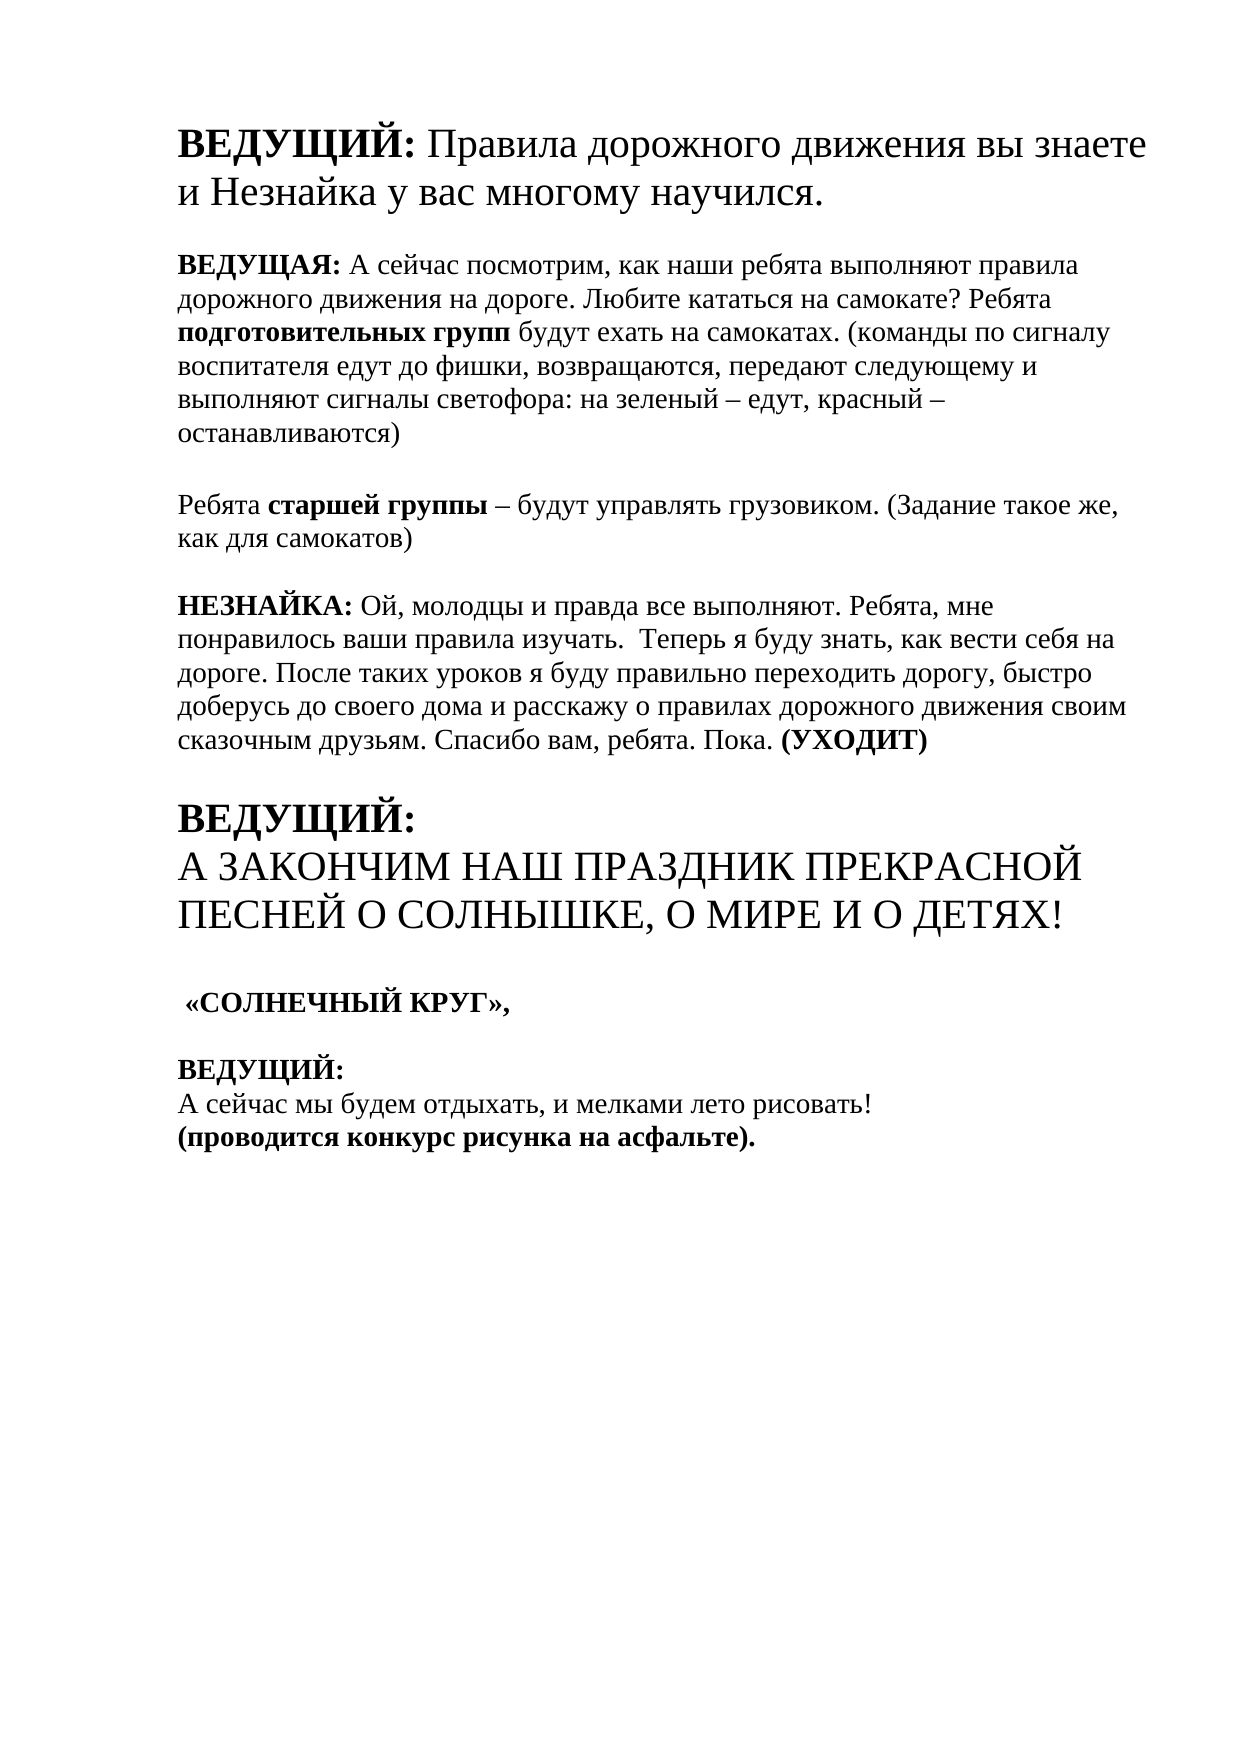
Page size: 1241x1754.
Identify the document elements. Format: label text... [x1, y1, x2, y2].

text ВЕДУЩИЙ: Правила дорожного движения вы знаете и Незнайка у вас многому научился. [177, 118, 1152, 214]
text НЕЗНАЙКА: Ой, молодцы и правда все выполняют. Ребята, мне понравилось ваши правила изучать. Теперь я буду знать, как вести себя на дороге. После таких уроков я буду правильно переходить дорогу, быстро доберусь до своего дома и расскажу о правилах дорожного движения своим сказочным друзьям. Спасибо вам, ребята. Пока. (УХОДИТ) [177, 588, 1152, 755]
text Ребята старшей группы – будут управлять грузовиком. (Задание такое же, как для самокатов) [177, 487, 1152, 554]
text ВЕДУЩИЙ: [177, 794, 1152, 842]
text А сейчас мы будем отдыхать, и мелками лето рисовать! [177, 1086, 1152, 1119]
text (проводится конкурс рисунка на асфальте). [177, 1119, 1152, 1153]
text ВЕДУЩИЙ: [177, 1052, 1152, 1086]
text ВЕДУЩАЯ: А сейчас посмотрим, как наши ребята выполняют правила дорожного движения на дороге. Любите кататься на самокате? Ребята подготовительных групп будут ехать на самокатах. (команды по сигналу воспитателя едут до фишки, возвращаются, передают следующему и выполняют сигналы светофора: на зеленый – едут, красный – останавливаются) [177, 247, 1152, 449]
text А ЗАКОНЧИМ НАШ ПРАЗДНИК ПРЕКРАСНОЙ ПЕСНЕЙ О СОЛНЫШКЕ, О МИРЕ И О ДЕТЯХ! [177, 842, 1152, 937]
text «СОЛНЕЧНЫЙ КРУГ», [177, 985, 1152, 1019]
